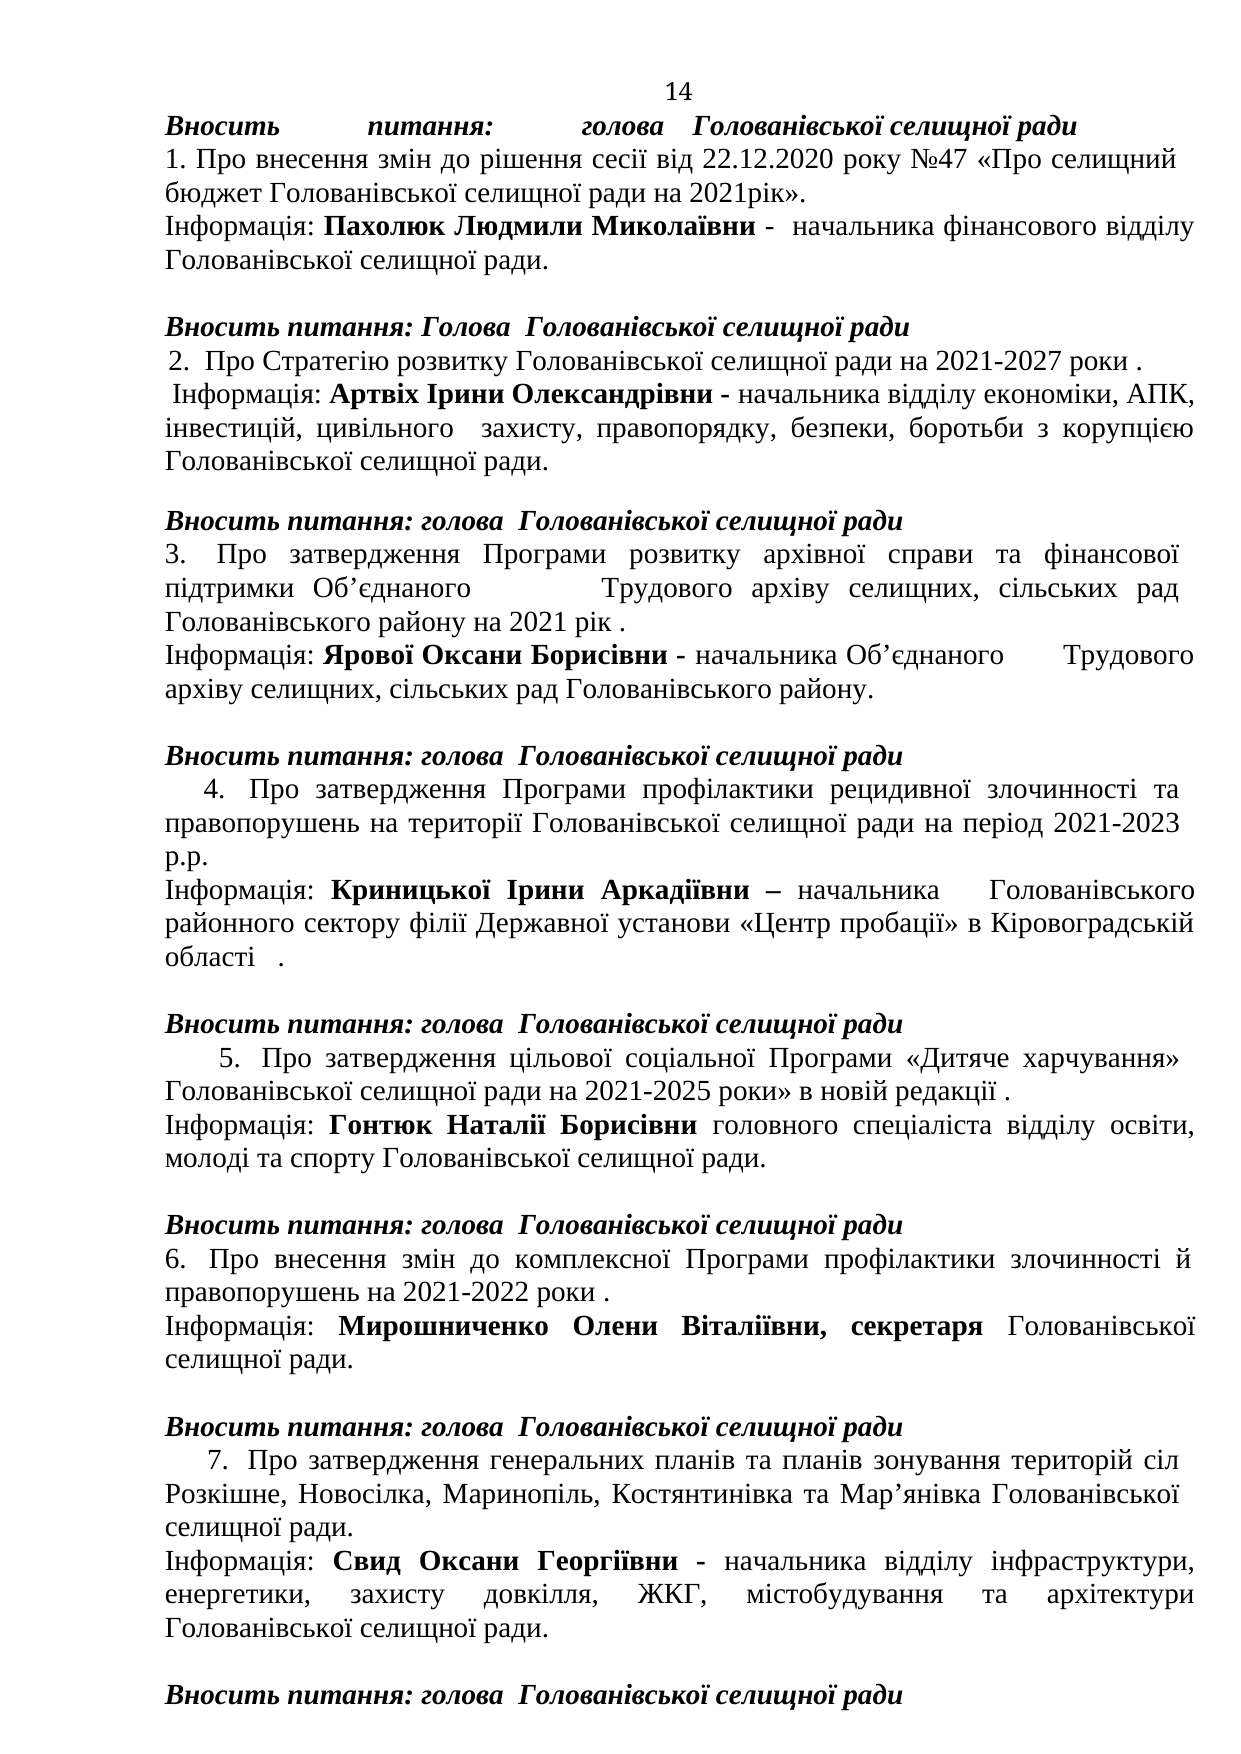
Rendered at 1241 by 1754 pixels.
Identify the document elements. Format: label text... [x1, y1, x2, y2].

text Вносить питання: голова Голованівської селищної ради [164, 1207, 1192, 1241]
text Інформація: Мирошниченко Олени Віталіївни, секретаря Голованівської селищної ради. [164, 1308, 1195, 1375]
text 6. Про внесення змін до комплексної Програми профілактики злочинності й правопорушень на 2021-2022 роки . [164, 1241, 1192, 1308]
text 7. Про затвердження генеральних планів та планів зонування територій сіл Розкішне, Новосілка, Маринопіль, Костянтинівка та Мар’янівка Голованівської селищної ради. [164, 1442, 1181, 1543]
text Вносить питання: голова Голованівської селищної ради [164, 108, 1178, 141]
text 4. Про затвердження Програми профілактики рецидивної злочинності та правопорушень на території Голованівської селищної ради на період 2021-2023 р.р. [139, 771, 1181, 872]
text Вносить питання: Голова Голованівської селищної ради [164, 309, 1178, 343]
text Вносить питання: голова Голованівської селищної ради [164, 1677, 1192, 1711]
text Інформація: Гонтюк Наталії Борисівни головного спеціаліста відділу освіти, молоді та спорту Голованівської селищної ради. [164, 1107, 1195, 1174]
text 3. Про затвердження Програми розвитку архівної справи та фінансової підтримки Об’єднаного Трудового архіву селищних, сільських рад Голованівського району на 2021 рік . [164, 537, 1181, 637]
text 1. Про внесення змін до рішення сесії від 22.12.2020 року №47 «Про селищний бюджет Голованівської селищної ради на 2021рік». [164, 141, 1178, 208]
text Інформація: Ярової Оксани Борисівни - начальника Об’єднаного Трудового архіву селищних, сільських рад Голованівського району. [164, 637, 1195, 704]
text Інформація: Пахолюк Людмили Миколаївни - начальника фінансового відділу Голованівської селищної ради. [164, 208, 1195, 276]
text Вносить питання: голова Голованівської селищної ради [164, 738, 1192, 771]
text 5. Про затвердження цільової соціальної Програми «Дитяче харчування» Голованівської селищної ради на 2021-2025 роки» в новій редакції . [139, 1040, 1181, 1107]
text Вносить питання: голова Голованівської селищної ради [164, 1409, 1192, 1442]
text Вносить питання: голова Голованівської селищної ради [164, 1006, 1192, 1040]
text Інформація: Артвіх Ірини Олександрівни - начальника відділу економіки, АПК, інвестицій, цивільного захисту, правопорядку, безпеки, боротьби з корупцією Голованівської селищної ради. [164, 376, 1195, 477]
text Інформація: Криницької Ірини Аркадіївни – начальника Голованівського районного сектору філії Державної установи «Центр пробації» в Кіровоградській області . [164, 872, 1195, 973]
text Інформація: Свид Оксани Георгіївни - начальника відділу інфраструктури, енергетики, захисту довкілля, ЖКГ, містобудування та архітектури Голованівської селищної ради. [164, 1543, 1195, 1643]
text Вносить питання: голова Голованівської селищної ради [164, 503, 1192, 537]
text 2. Про Стратегію розвитку Голованівської селищної ради на 2021-2027 роки . [139, 343, 1181, 376]
